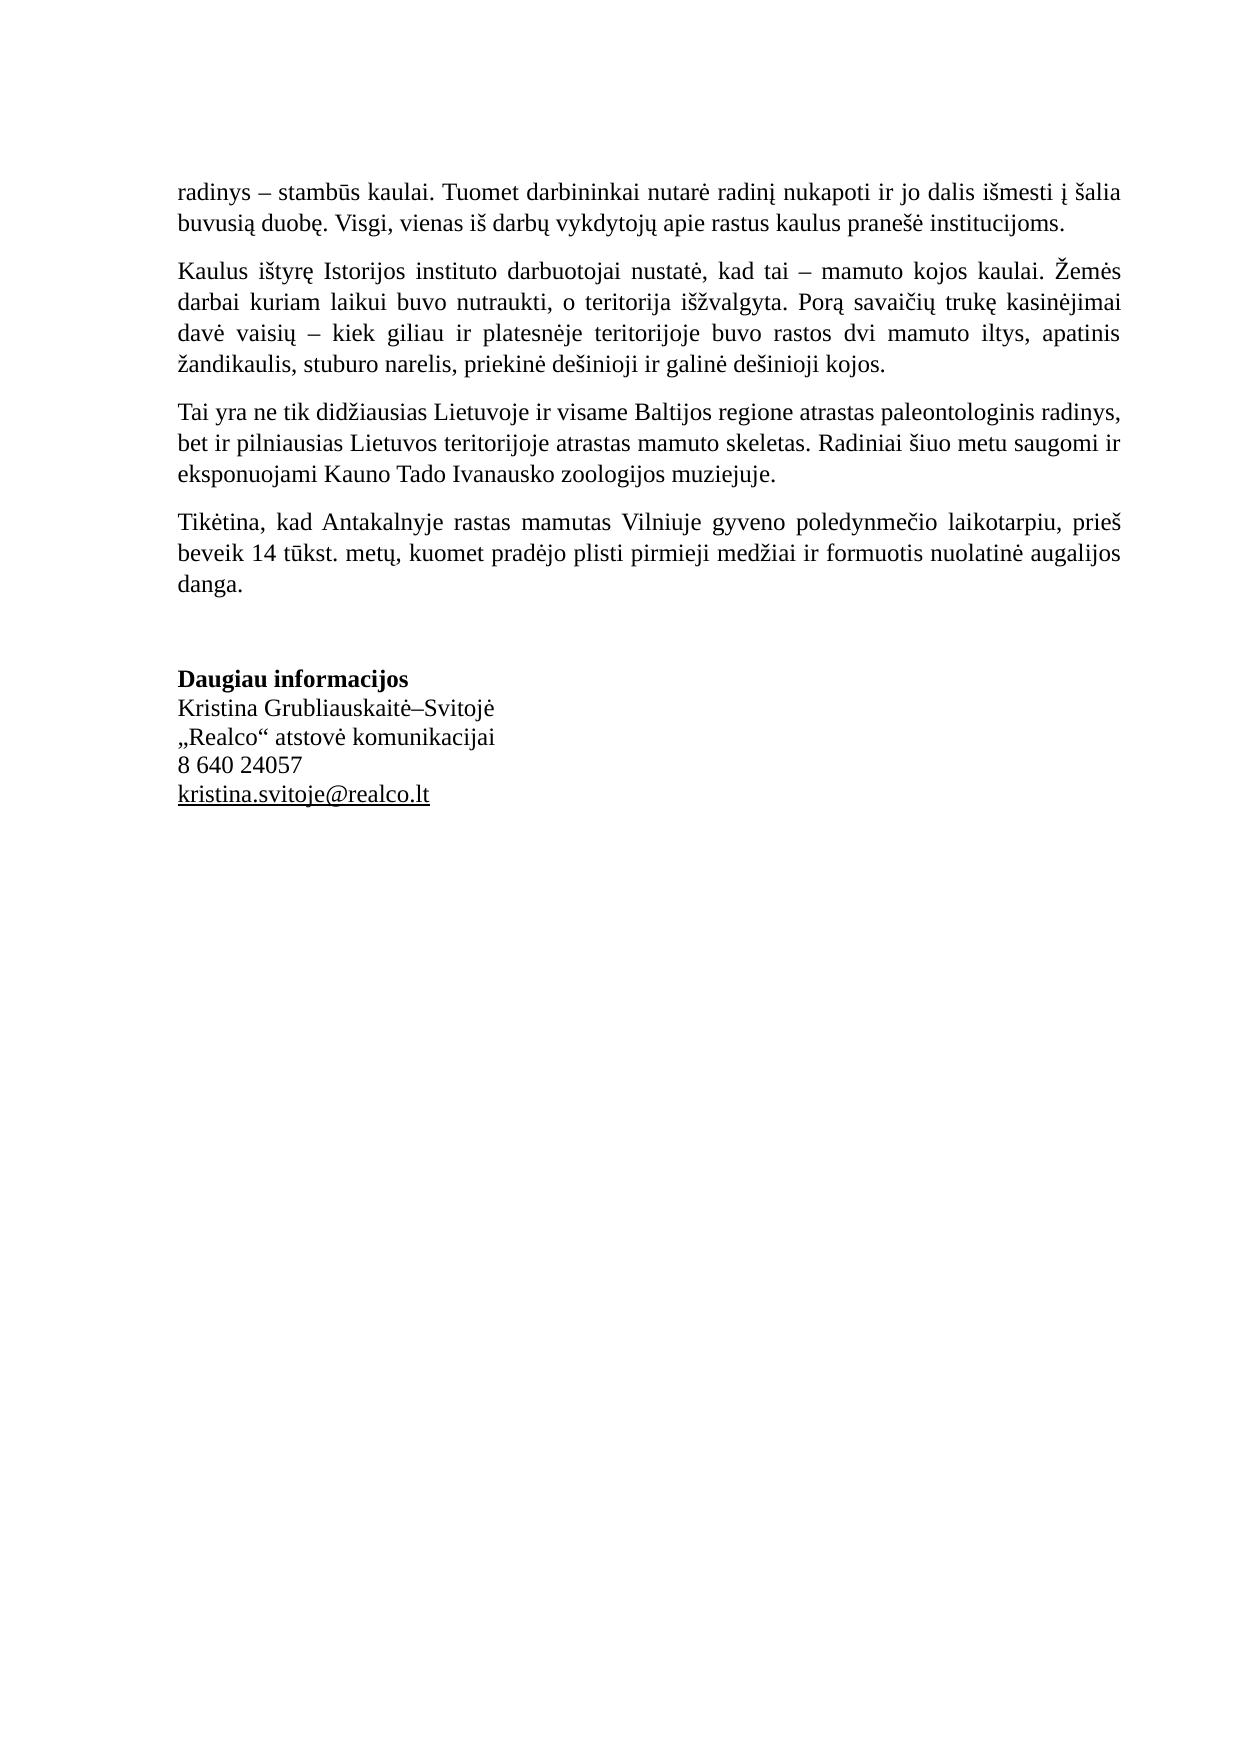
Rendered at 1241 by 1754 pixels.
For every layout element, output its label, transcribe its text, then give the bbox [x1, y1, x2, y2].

text Kristina Grubliauskaitė–Svitojė [177, 693, 1122, 722]
text kristina.svitoje@realco.lt [177, 779, 1122, 808]
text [177, 177, 1122, 237]
text Kaulus ištyrę Istorijos instituto darbuotojai nustatė, kad tai – mamuto kojos kaulai. Žemės darbai kuriam laikui buvo nutraukti, o teritorija išžvalgyta. Porą savaičių trukę kasinėjimai davė vaisių – kiek giliau ir platesnėje teritorijoje buvo rastos dvi mamuto iltys, apatinis žandikaulis, stuburo narelis, priekinė dešinioji ir galinė dešinioji kojos. [177, 256, 1122, 378]
text „Realco“ atstovė komunikacijai [177, 722, 1122, 750]
text Daugiau informacijos [177, 664, 1122, 693]
text Tai yra ne tik didžiausias Lietuvoje ir visame Baltijos regione atrastas paleontologinis radinys, bet ir pilniausias Lietuvos teritorijoje atrastas mamuto skeletas. Radiniai šiuo metu saugomi ir eksponuojami Kauno Tado Ivanausko zoologijos muziejuje. [177, 397, 1122, 488]
text 8 640 24057 [177, 750, 1122, 779]
text Tikėtina, kad Antakalnyje rastas mamutas Vilniuje gyveno poledynmečio laikotarpiu, prieš beveik 14 tūkst. metų, kuomet pradėjo plisti pirmieji medžiai ir formuotis nuolatinė augalijos danga. [177, 507, 1122, 597]
